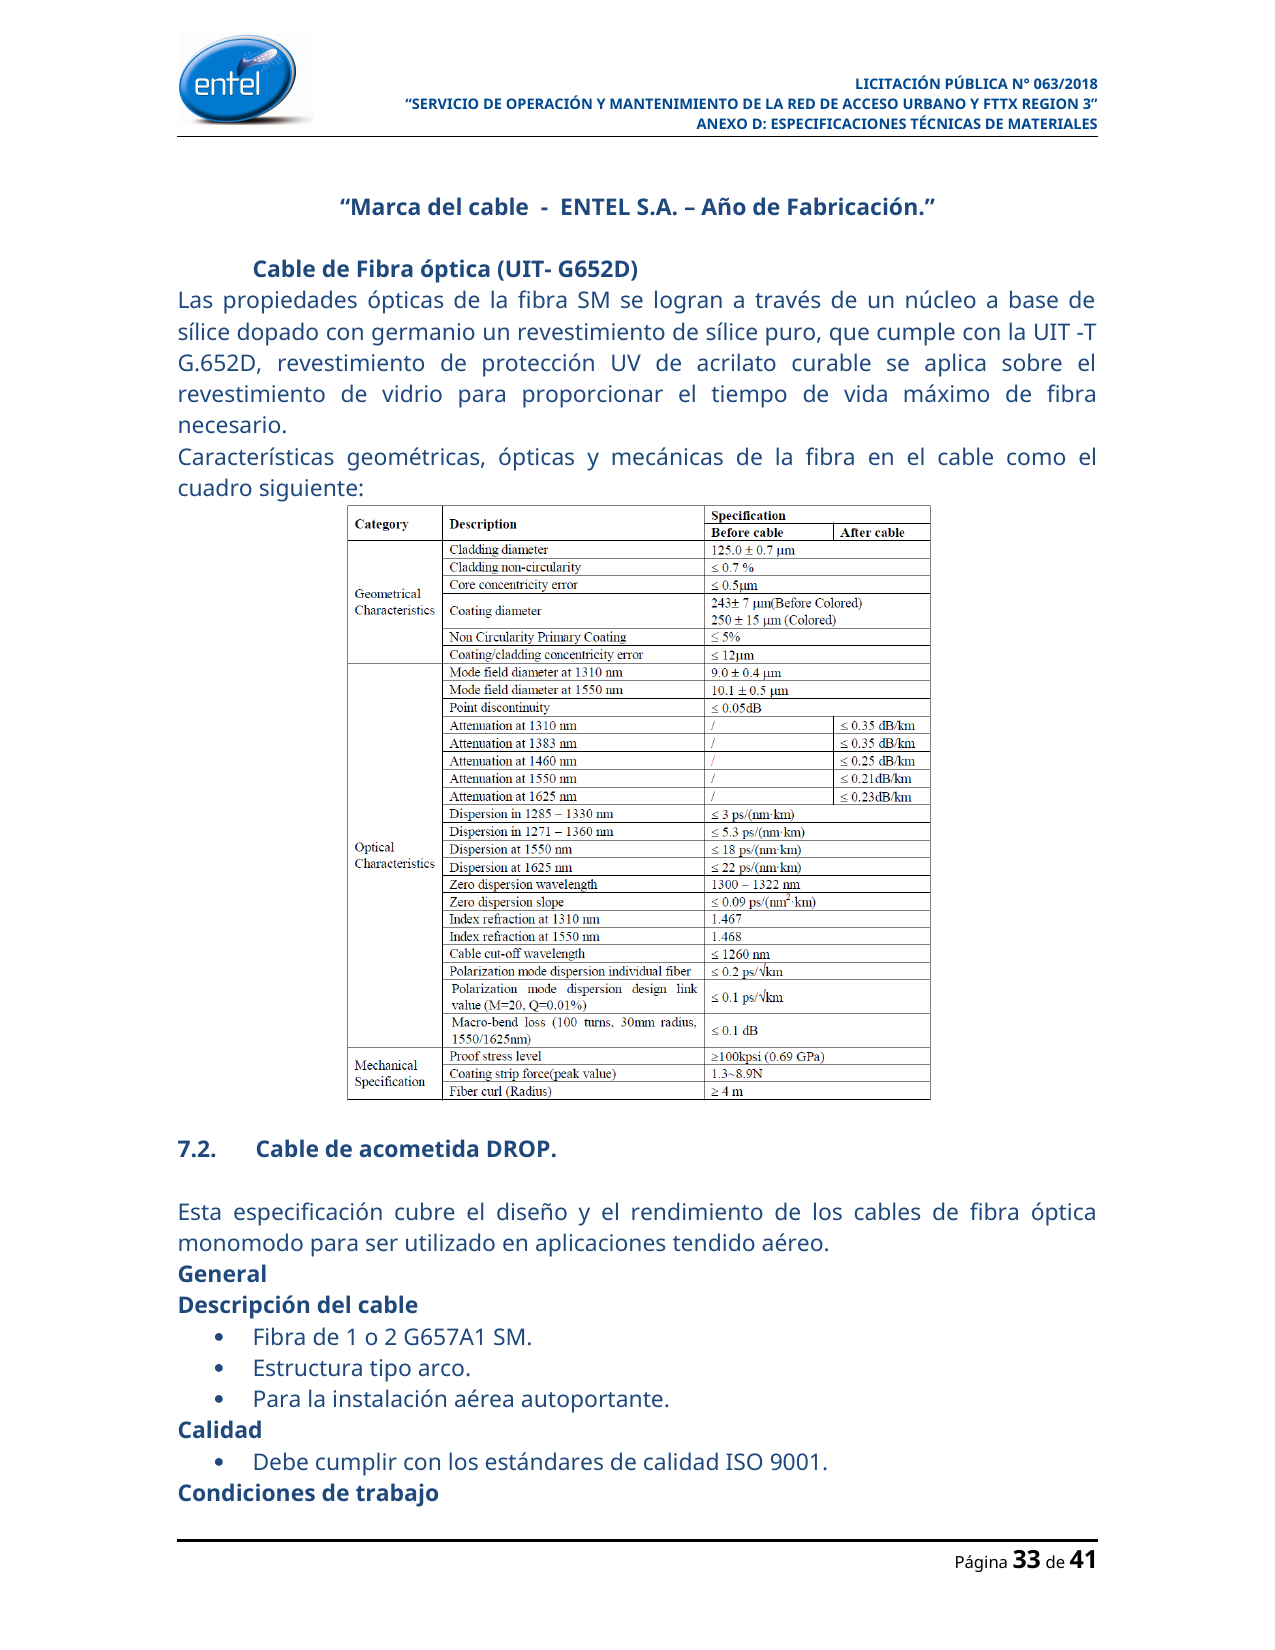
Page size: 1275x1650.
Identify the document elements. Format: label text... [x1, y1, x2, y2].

text “Marca del cable - ENTEL S.A. – Año de Fabricación.” [177, 191, 1098, 222]
list Debe cumplir con los estándares de calidad ISO 9001. [215, 1446, 1098, 1477]
list Estructura tipo arco. [215, 1352, 1098, 1383]
text General [177, 1258, 1098, 1289]
text Condiciones de trabajo [177, 1477, 1098, 1508]
text Descripción del cable [177, 1289, 1098, 1321]
list Fibra de 1 o 2 G657A1 SM. [215, 1321, 1098, 1352]
list Para la instalación aérea autoportante. [215, 1383, 1098, 1414]
text Las propiedades ópticas de la fibra SM se logran a través de un núcleo a base de sílice dopado con germanio un revestimiento de sílice puro, que cumple con la UIT -T G.652D, revestimiento de protección UV de acrilato curable se aplica sobre el revestimiento de vidrio para proporcionar el tiempo de vida máximo de fibra necesario. [177, 284, 1098, 441]
text Características geométricas, ópticas y mecánicas de la fibra en el cable como el cuadro siguiente: [177, 441, 1098, 503]
text Esta especificación cubre el diseño y el rendimiento de los cables de fibra óptica monomodo para ser utilizado en aplicaciones tendido aéreo. [177, 1196, 1098, 1258]
text Calidad [177, 1414, 1098, 1446]
text Cable de Fibra óptica (UIT- G652D) [252, 253, 1098, 284]
subtitle Cable de acometida DROP. [177, 1133, 1098, 1164]
picture [178, 33, 314, 125]
picture [344, 503, 932, 1102]
